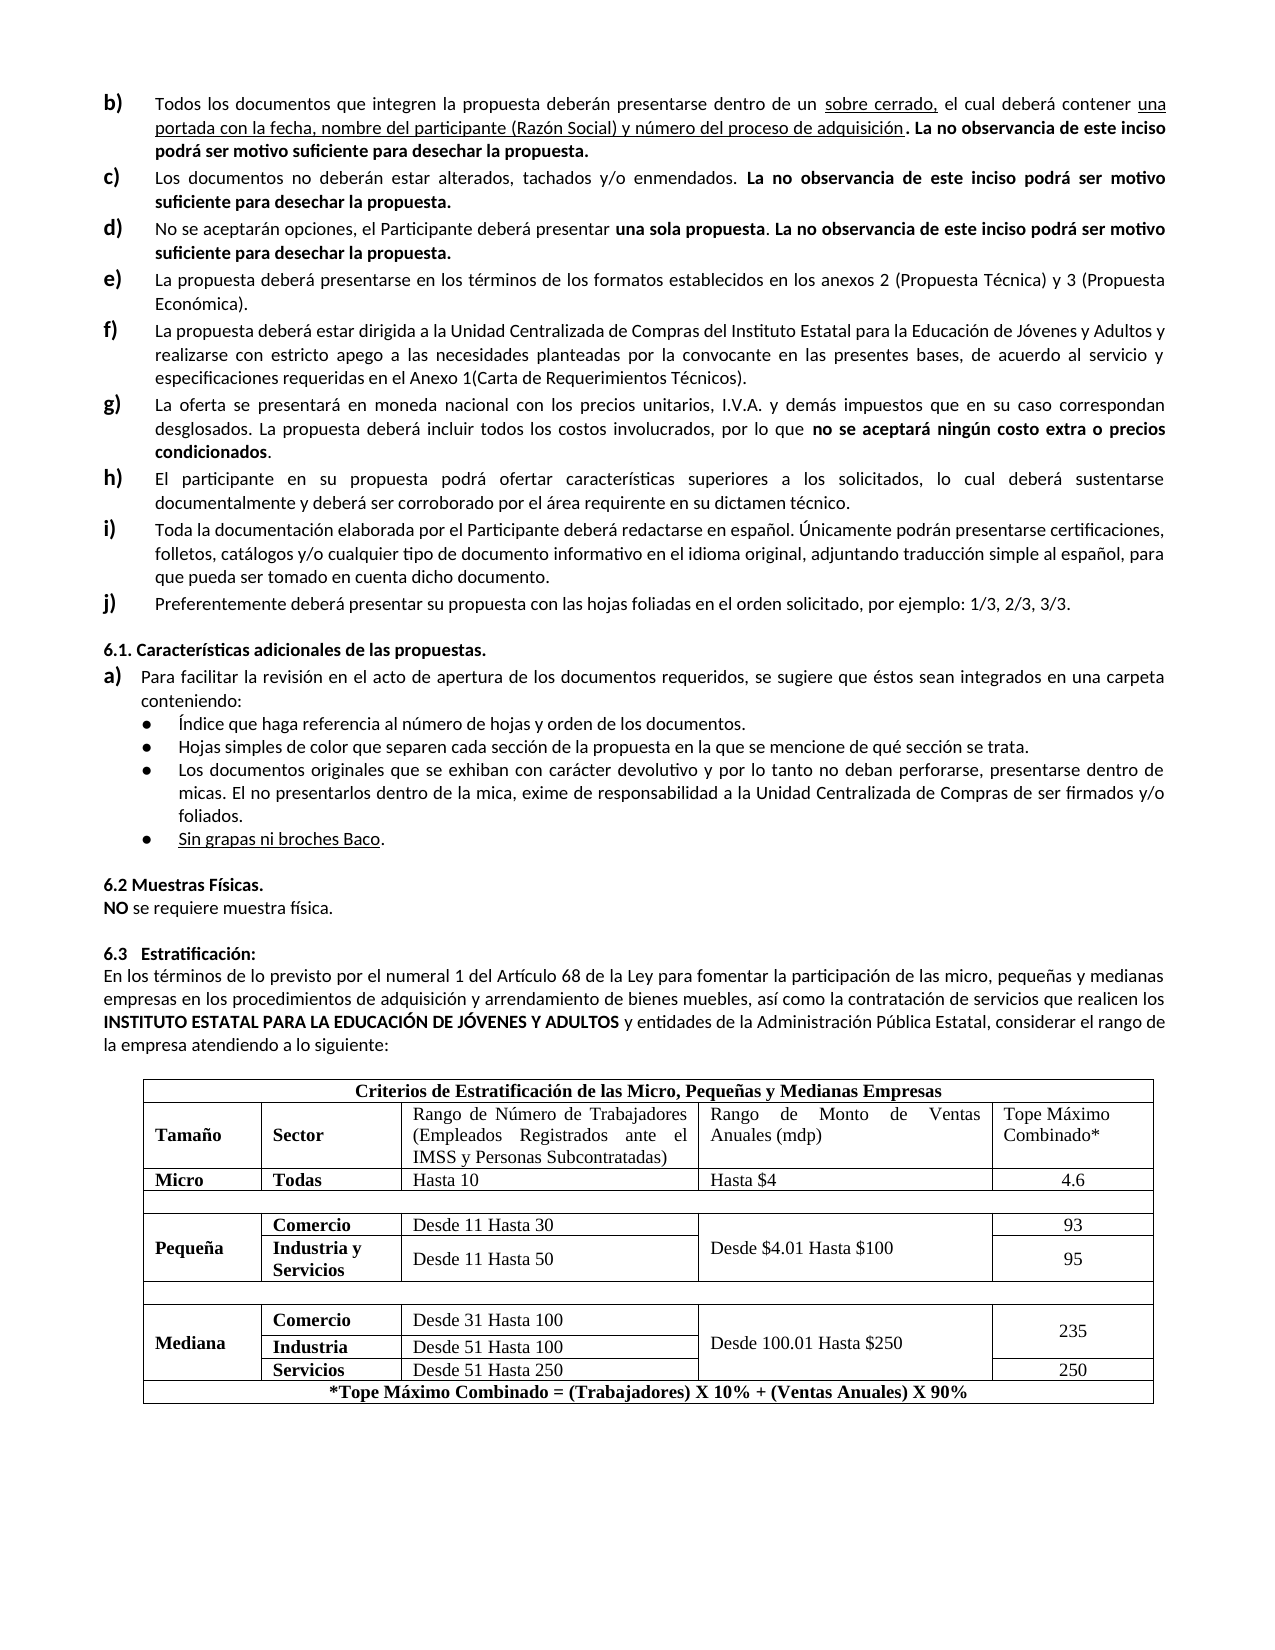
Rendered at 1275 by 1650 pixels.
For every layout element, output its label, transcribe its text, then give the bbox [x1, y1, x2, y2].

list Los documentos no deberán estar alterados, tachados y/o enmendados. La no observancia de este inciso podrá ser motivo suficiente para desechar la propuesta. [103, 162, 1166, 213]
list Preferentemente deberá presentar su propuesta con las hojas foliadas en el orden solicitado, por ejemplo: 1/3, 2/3, 3/3. [103, 588, 1166, 616]
table_cell Comercio [262, 1214, 401, 1235]
list La oferta se presentará en moneda nacional con los precios unitarios, I.V.A. y demás impuestos que en su caso correspondan desglosados. La propuesta deberá incluir todos los costos involucrados, por lo que no se aceptará ningún costo extra o precios condicionados. [103, 389, 1166, 463]
list Los documentos originales que se exhiban con carácter devolutivo y por lo tanto no deban perforarse, presentarse dentro de micas. El no presentarlos dentro de la mica, exime de responsabilidad a la Unidad Centralizada de Compras de ser firmados y/o foliados. [141, 758, 1166, 827]
table_cell Desde 100.01 Hasta $250 [699, 1305, 992, 1380]
table_cell Rango de Número de Trabajadores (Empleados Registrados ante el IMSS y Personas Subcontratadas) [402, 1103, 698, 1167]
text 6.2 Muestras Físicas. [103, 873, 1166, 896]
table_cell Pequeña [144, 1214, 261, 1281]
table_cell Todas [262, 1169, 401, 1190]
table_cell [144, 1191, 1153, 1213]
table_cell 4.6 [993, 1169, 1153, 1190]
table_cell Mediana [144, 1305, 261, 1380]
list Toda la documentación elaborada por el Participante deberá redactarse en español. Únicamente podrán presentarse certificaciones, folletos, catálogos y/o cualquier tipo de documento informativo en el idioma original, adjuntando traducción simple al español, para que pueda ser tomado en cuenta dicho documento. [103, 514, 1166, 588]
table_cell 93 [993, 1214, 1153, 1235]
list La propuesta deberá estar dirigida a la Unidad Centralizada de Compras del Instituto Estatal para la Educación de Jóvenes y Adultos y realizarse con estricto apego a las necesidades planteadas por la convocante en las presentes bases, de acuerdo al servicio y especificaciones requeridas en el Anexo 1(Carta de Requerimientos Técnicos). [103, 315, 1166, 389]
table_cell Desde 31 Hasta 100 [402, 1305, 698, 1335]
table_cell 95 [993, 1236, 1153, 1281]
table_cell *Tope Máximo Combinado = (Trabajadores) X 10% + (Ventas Anuales) X 90% [144, 1381, 1153, 1403]
text En los términos de lo previsto por el numeral 1 del Artículo 68 de la Ley para fomentar la participación de las micro, pequeñas y medianas empresas en los procedimientos de adquisición y arrendamiento de bienes muebles, así como la contratación de servicios que realicen los INSTITUTO ESTATAL PARA LA EDUCACIÓN DE JÓVENES Y ADULTOS y entidades de la Administración Pública Estatal, considerar el rango de la empresa atendiendo a lo siguiente: [103, 964, 1166, 1056]
text NO se requiere muestra física. [103, 896, 1166, 919]
table_cell Desde $4.01 Hasta $100 [699, 1214, 992, 1281]
list Estratificación: [103, 942, 1166, 964]
table_cell [144, 1282, 1153, 1304]
list La propuesta deberá presentarse en los términos de los formatos establecidos en los anexos 2 (Propuesta Técnica) y 3 (Propuesta Económica). [103, 264, 1166, 315]
table_cell Industria [262, 1336, 401, 1358]
list Hojas simples de color que separen cada sección de la propuesta en la que se mencione de qué sección se trata. [141, 735, 1166, 758]
list Índice que haga referencia al número de hojas y orden de los documentos. [141, 712, 1166, 735]
table_cell Micro [144, 1169, 261, 1190]
table_cell Desde 11 Hasta 50 [402, 1236, 698, 1281]
table_cell Hasta 10 [402, 1169, 698, 1190]
table_cell Industria y Servicios [262, 1236, 401, 1281]
table_cell Sector [262, 1103, 401, 1167]
list Sin grapas ni broches Baco. [141, 827, 1166, 850]
table_cell Desde 51 Hasta 100 [402, 1336, 698, 1358]
table_cell Rango de Monto de Ventas Anuales (mdp) [699, 1103, 992, 1167]
table_cell Desde 11 Hasta 30 [402, 1214, 698, 1235]
list El participante en su propuesta podrá ofertar características superiores a los solicitados, lo cual deberá sustentarse documentalmente y deberá ser corroborado por el área requirente en su dictamen técnico. [103, 463, 1166, 514]
table_header Criterios de Estratificación de las Micro, Pequeñas y Medianas Empresas [144, 1080, 1153, 1102]
table_cell Comercio [262, 1305, 401, 1335]
table_cell 250 [993, 1359, 1153, 1380]
table_cell Tope Máximo Combinado* [993, 1103, 1153, 1167]
table_cell Hasta $4 [699, 1169, 992, 1190]
list Todos los documentos que integren la propuesta deberán presentarse dentro de un sobre cerrado, el cual deberá contener una portada con la fecha, nombre del participante (Razón Social) y número del proceso de adquisición. La no observancia de este inciso podrá ser motivo suficiente para desechar la propuesta. [103, 88, 1166, 162]
table_cell 235 [993, 1305, 1153, 1358]
table_cell Desde 51 Hasta 250 [402, 1359, 698, 1380]
list Para facilitar la revisión en el acto de apertura de los documentos requeridos, se sugiere que éstos sean integrados en una carpeta conteniendo: [103, 662, 1166, 712]
list No se aceptarán opciones, el Participante deberá presentar una sola propuesta. La no observancia de este inciso podrá ser motivo suficiente para desechar la propuesta. [103, 213, 1166, 264]
table_cell Servicios [262, 1359, 401, 1380]
table_cell Tamaño [144, 1103, 261, 1167]
text 6.1. Características adicionales de las propuestas. [103, 639, 1166, 662]
